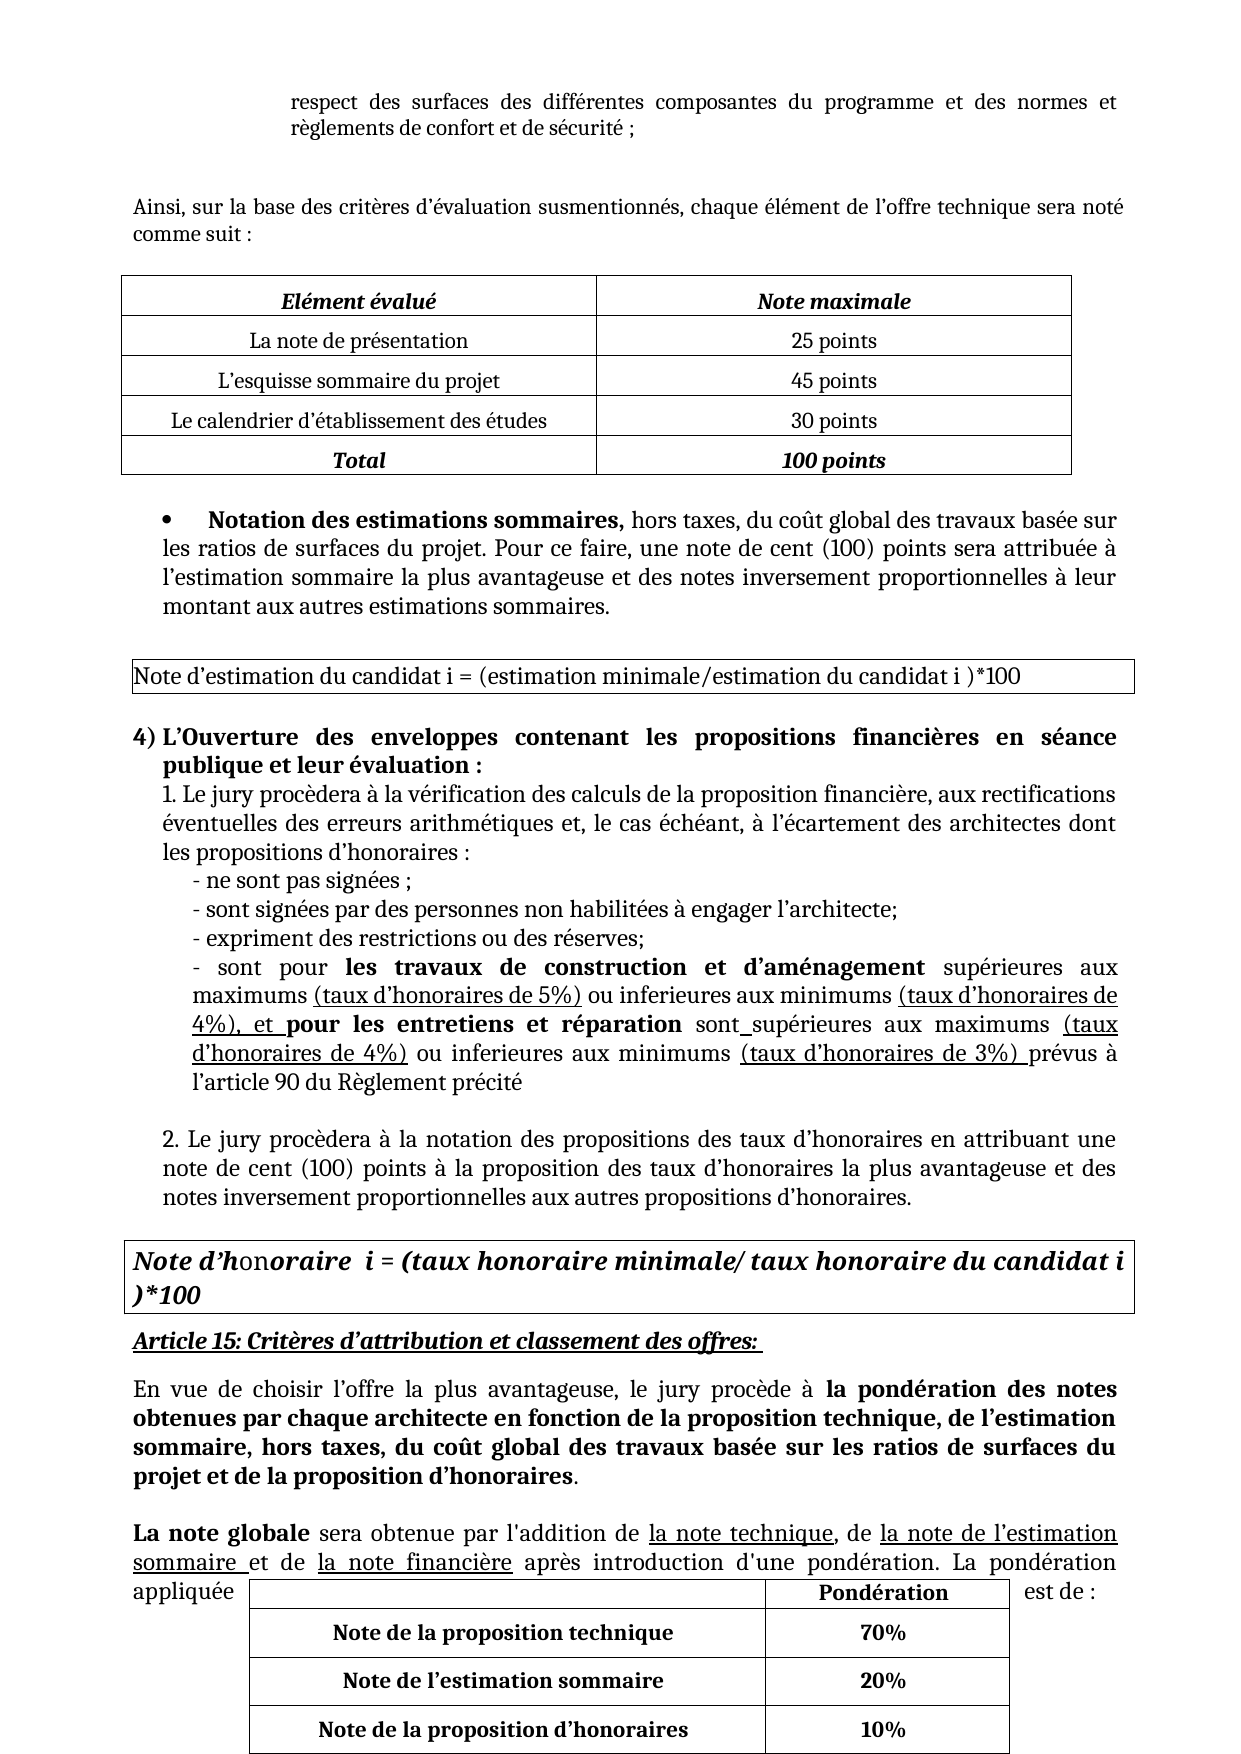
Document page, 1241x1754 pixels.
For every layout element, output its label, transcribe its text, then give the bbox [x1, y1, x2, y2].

table_cell 25 points [597, 316, 1071, 355]
text Note d’estimation du candidat i = (estimation minimale/estimation du candidat i )*100 [133, 660, 1134, 693]
table_cell Le calendrier d’établissement des études [122, 396, 596, 434]
table_header Pondération [766, 1580, 1009, 1608]
table_header Elément évalué [122, 276, 596, 315]
text - sont signées par des personnes non habilitées à engager l’architecte; [192, 895, 1118, 924]
table_cell Total [122, 436, 596, 474]
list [253, 89, 1118, 141]
table_cell 30 points [597, 396, 1071, 434]
text - sont pour les travaux de construction et d’aménagement supérieures aux maximums (taux d’honoraires de 5%) ou inferieures aux minimums (taux d’honoraires de 4%), et pour les entretiens et réparation sont supérieures aux maximums (taux d’honoraires de 4%) ou inferieures aux minimums (taux d’honoraires de 3%) prévus à l’article 90 du Règlement précité [192, 953, 1118, 1096]
table_header [250, 1580, 765, 1608]
text 2. Le jury procèdera à la notation des propositions des taux d’honoraires en attribuant une note de cent (100) points à la proposition des taux d’honoraires la plus avantageuse et des notes inversement proportionnelles aux autres propositions d’honoraires. [162, 1125, 1118, 1211]
list Notation des estimations sommaires, hors taxes, du coût global des travaux basée sur les ratios de surfaces du projet. Pour ce faire, une note de cent (100) points sera attribuée à l’estimation sommaire la plus avantageuse et des notes inversement proportionnelles à leur montant aux autres estimations sommaires. [162, 506, 1118, 621]
table_cell Note de la proposition technique [250, 1609, 765, 1657]
text La note globale sera obtenue par l'addition de la note technique, de la note de l’estimation sommaire et de la note financière après introduction d'une pondération. La pondération appliquée est de : [133, 1519, 1118, 1605]
text Ainsi, sur la base des critères d’évaluation susmentionnés, chaque élément de l’offre technique sera noté comme suit : [133, 194, 1126, 247]
list L’Ouverture des enveloppes contenant les propositions financières en séance publique et leur évaluation : [133, 723, 1118, 780]
text - expriment des restrictions ou des réserves; [192, 924, 1118, 953]
table_cell 20% [766, 1658, 1009, 1705]
text 1. Le jury procèdera à la vérification des calculs de la proposition financière, aux rectifications éventuelles des erreurs arithmétiques et, le cas échéant, à l’écartement des architectes dont les propositions d’honoraires : [162, 780, 1118, 866]
table_cell 70% [766, 1609, 1009, 1657]
table_cell 45 points [597, 356, 1071, 394]
table_cell La note de présentation [122, 316, 596, 355]
table_cell L’esquisse sommaire du projet [122, 356, 596, 394]
text En vue de choisir l’offre la plus avantageuse, le jury procède à la pondération des notes obtenues par chaque architecte en fonction de la proposition technique, de l’estimation sommaire, hors taxes, du coût global des travaux basée sur les ratios de surfaces du projet et de la proposition d’honoraires. [133, 1375, 1118, 1490]
table_cell Note de la proposition d’honoraires [250, 1706, 765, 1753]
text - ne sont pas signées ; [192, 866, 1118, 895]
table_header Note maximale [597, 276, 1071, 315]
text Article 15: Critères d’attribution et classement des offres: [133, 1327, 1118, 1356]
table_cell Note de l’estimation sommaire [250, 1658, 765, 1705]
text Note d’honoraire i = (taux honoraire minimale/ taux honoraire du candidat i )*100 [125, 1241, 1134, 1313]
table_cell 100 points [597, 436, 1071, 474]
table_cell 10% [766, 1706, 1009, 1753]
